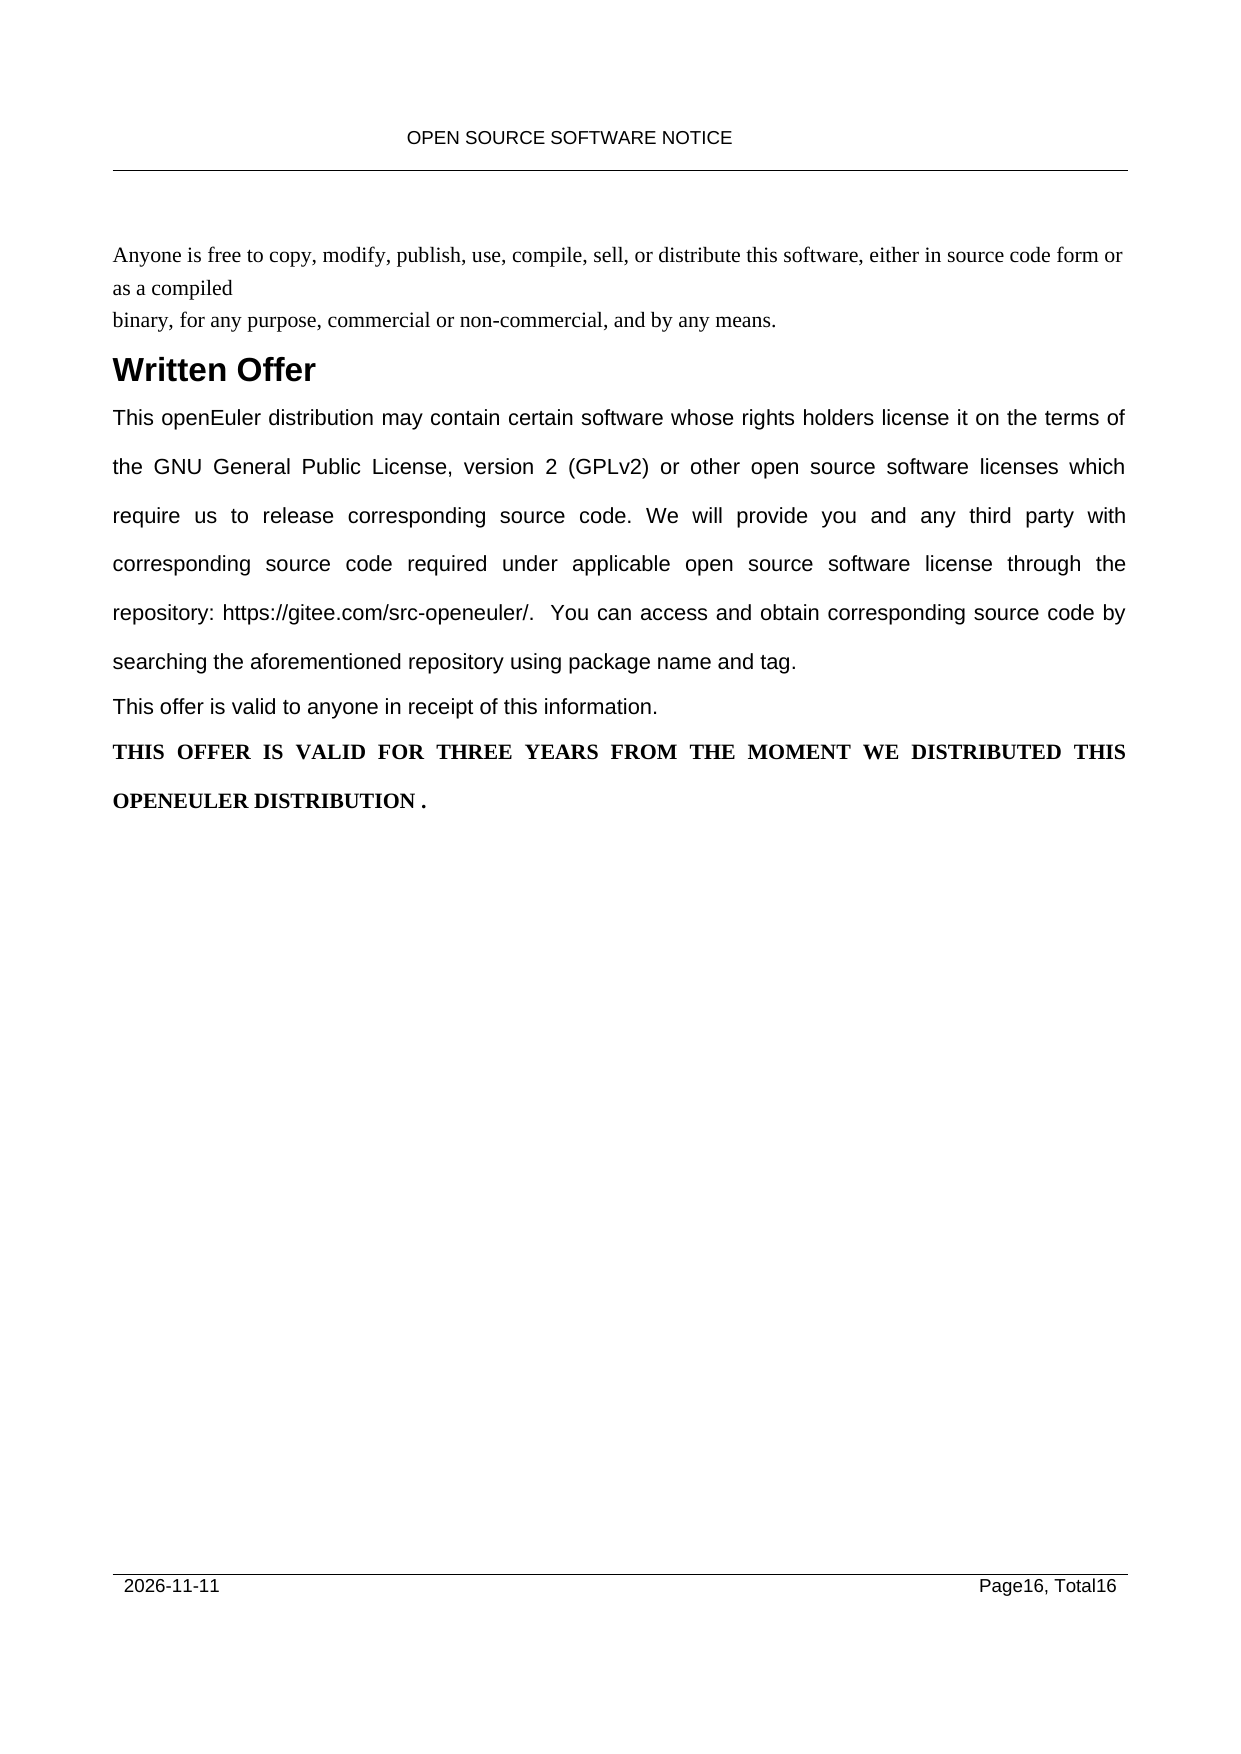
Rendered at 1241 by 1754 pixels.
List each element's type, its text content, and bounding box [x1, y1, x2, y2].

text This offer is valid to anyone in receipt of this information. [112, 690, 1128, 723]
text Written Offer [112, 336, 1128, 401]
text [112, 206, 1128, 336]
text This openEuler distribution may contain certain software whose rights holders license it on the terms of the GNU General Public License, version 2 (GPLv2) or other open source software licenses which require us to release corresponding source code. We will provide you and any third party with corresponding source code required under applicable open source software license through the repository: https://gitee.com/src-openeuler/. You can access and obtain corresponding source code by searching the aforementioned repository using package name and tag. [112, 401, 1128, 678]
text THIS OFFER IS VALID FOR THREE YEARS FROM THE MOMENT WE DISTRIBUTED THIS OPENEULER DISTRIBUTION . [112, 735, 1128, 817]
